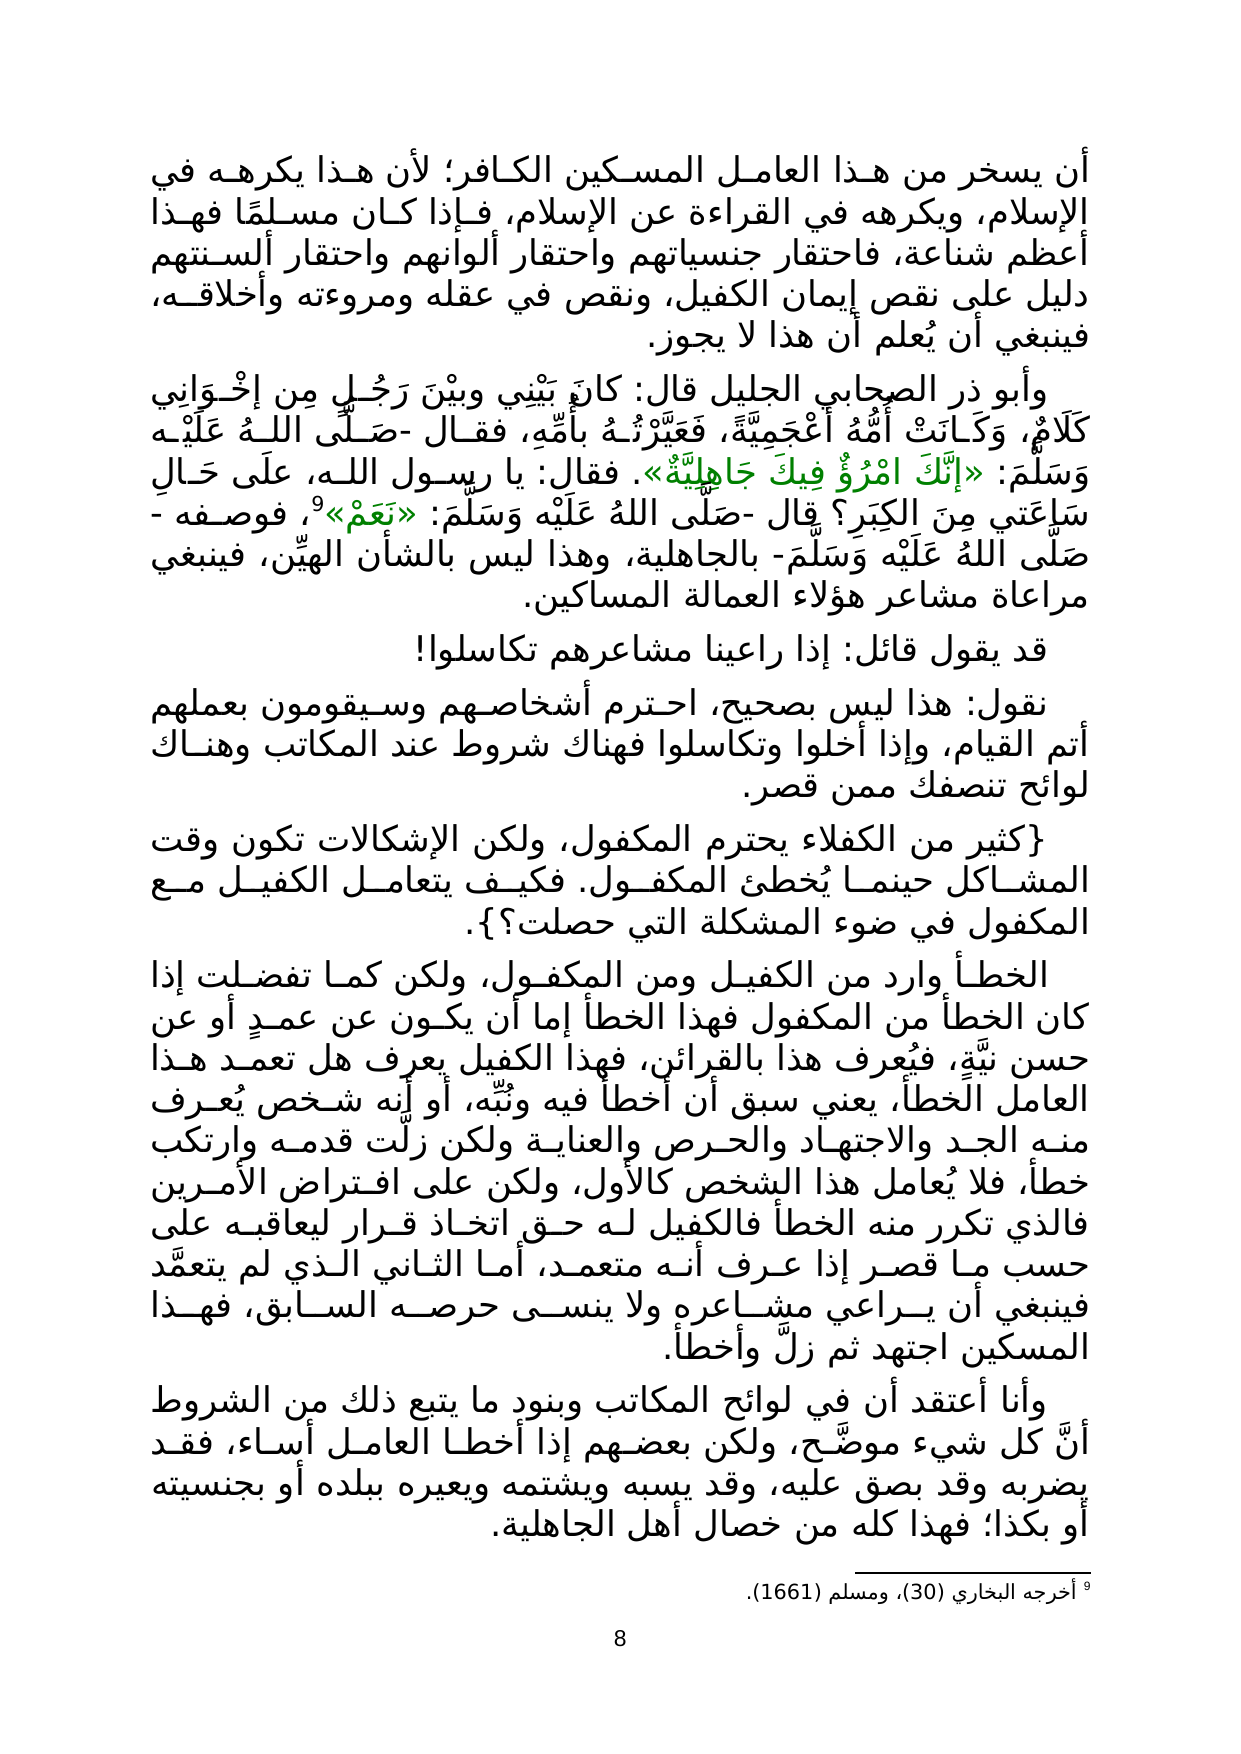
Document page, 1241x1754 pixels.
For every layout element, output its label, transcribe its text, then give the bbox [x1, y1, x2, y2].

text {كثير من الكفلاء يحترم المكفول، ولكن الإشكالات تكون وقت المشاكل حينما يُخطئ المكفول. فكيف يتعامل الكفيل مع المكفول في ضوء المشكلة التي حصلت؟}. [150, 819, 1090, 942]
text الخطأ وارد من الكفيل ومن المكفول، ولكن كما تفضلت إذا كان الخطأ من المكفول فهذا الخطأ إما أن يكون عن عمدٍ أو عن حسن نيَّةٍ، فيُعرف هذا بالقرائن، فهذا الكفيل يعرف هل تعمد هذا العامل الخطأ، يعني سبق أن أخطأ فيه ونُبِّه، أو أنه شخص يُعرف منه الجد والاجتهاد والحرص والعناية ولكن زلَّت قدمه وارتكب خطأ، فلا يُعامل هذا الشخص كالأول، ولكن على افتراض الأمرين فالذي تكرر منه الخطأ فالكفيل له حق اتخاذ قرار ليعاقبه على حسب ما قصر إذا عرف أنه متعمد، أما الثاني الذي لم يتعمَّد فينبغي أن يراعي مشاعره ولا ينسى حرصه السابق، فهذا المسكين اجتهد ثم زلَّ وأخطأ. [150, 955, 1090, 1367]
text نقول: هذا ليس بصحيح، احترم أشخاصهم وسيقومون بعملهم أتم القيام، وإذا أخلوا وتكاسلوا فهناك شروط عند المكاتب وهناك لوائح تنصفك ممن قصر. [150, 682, 1090, 806]
text وأنا أعتقد أن في لوائح المكاتب وبنود ما يتبع ذلك من الشروط أنَّ كل شيء موضَّح، ولكن بعضهم إذا أخطا العامل أساء، فقد يضربه وقد بصق عليه، وقد يسبه ويشتمه ويعيره ببلده أو بجنسيته أو بكذا؛ فهذا كله من خصال أهل الجاهلية. [150, 1380, 1090, 1545]
text قد يقول قائل: إذا راعينا مشاعرهم تكاسلوا! [150, 629, 1090, 670]
text وأبو ذر الصحابي الجليل قال: كانَ بَيْنِي وبيْنَ رَجُلٍ مِن إخْوَانِي كَلَامٌ، وَكَانَتْ أُمُّهُ أَعْجَمِيَّةً، فَعَيَّرْتُهُ بأُمِّهِ، فقال -صَلَّى اللهُ عَلَيْه وَسَلَّمَ: «إنَّكَ امْرُؤٌ فِيكَ جَاهِلِيَّةٌ». فقال: يا رسول الله، علَى حَالِ سَاعَتي مِنَ الكِبَرِ؟ قال -صَلَّى اللهُ عَلَيْه وَسَلَّمَ: «نَعَمْ»، فوصفه -صَلَّى اللهُ عَلَيْه وَسَلَّمَ- بالجاهلية، وهذا ليس بالشأن الهيِّن، فينبغي مراعاة مشاعر هؤلاء العمالة المساكين. [150, 369, 1090, 616]
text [150, 150, 1090, 356]
